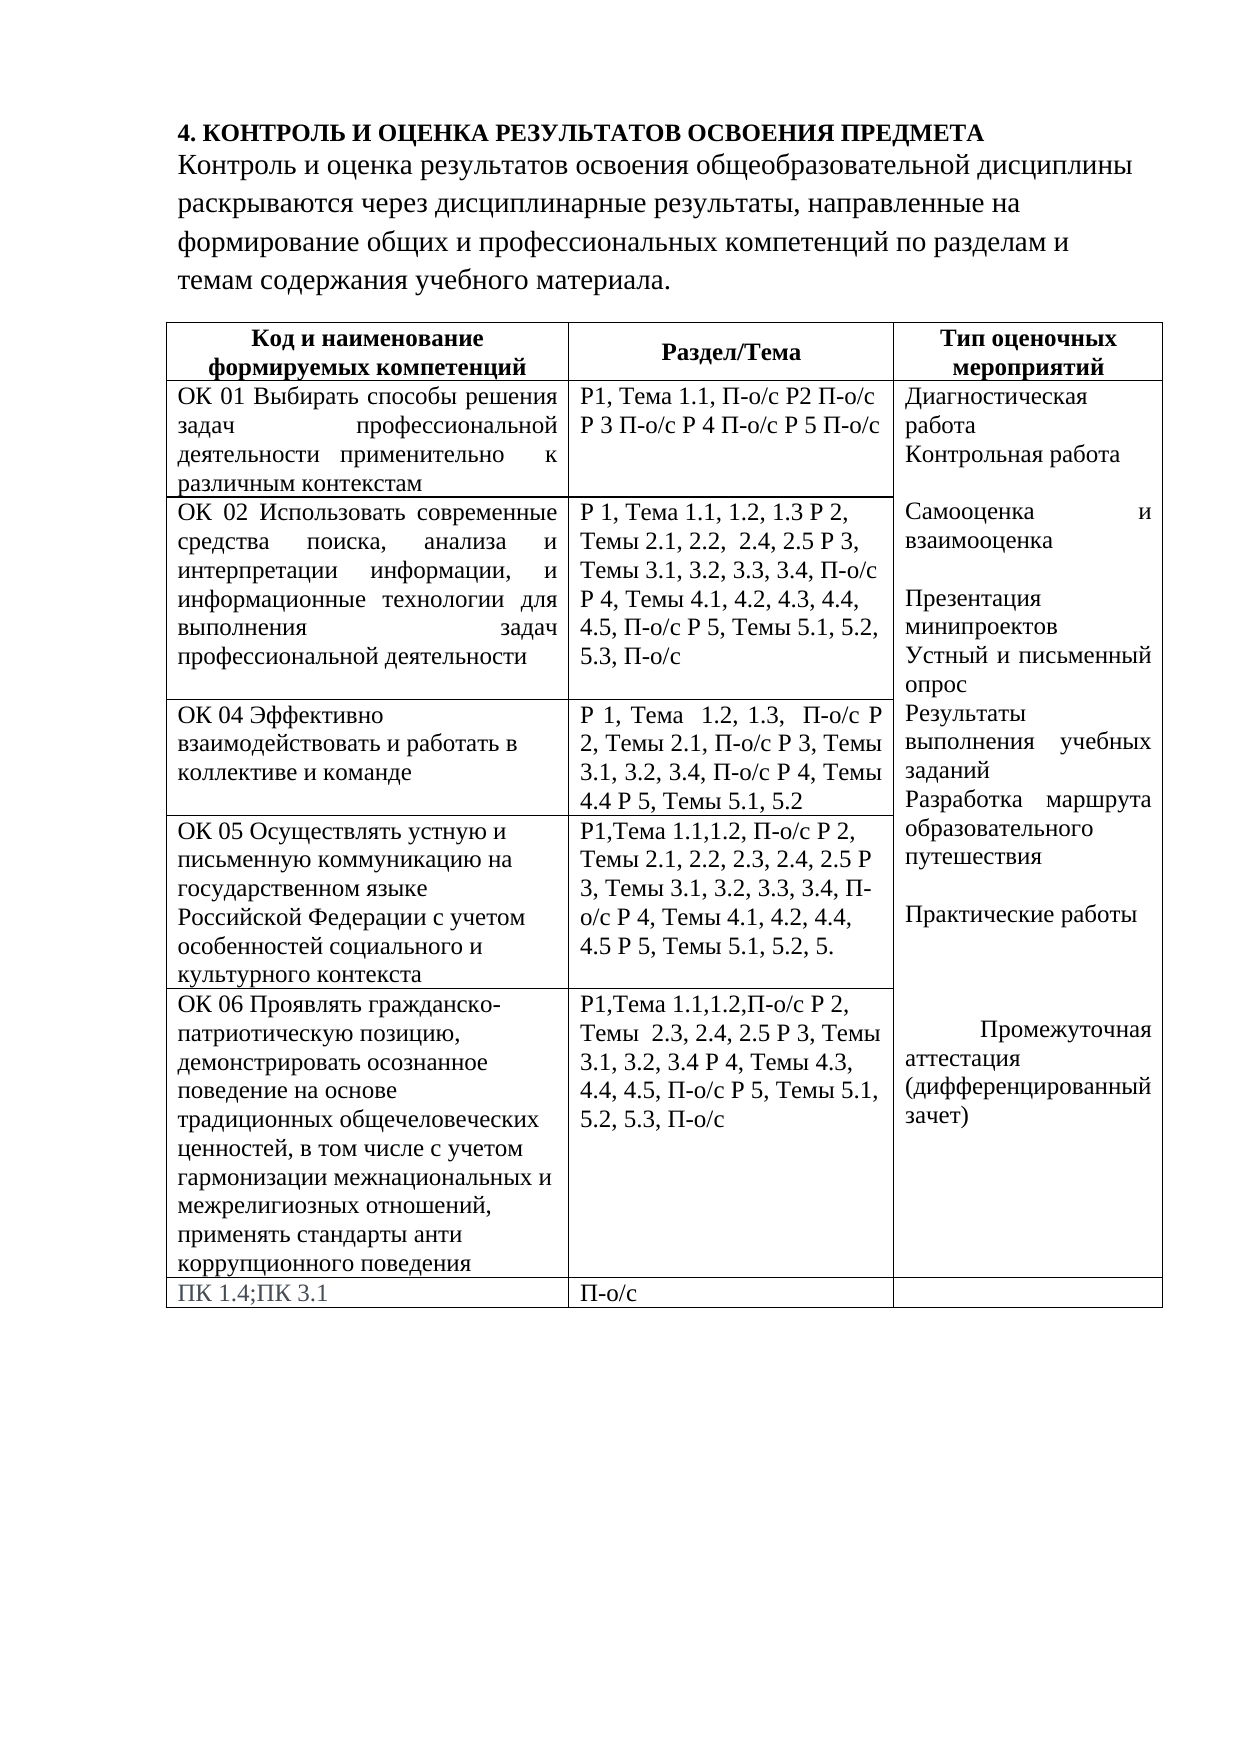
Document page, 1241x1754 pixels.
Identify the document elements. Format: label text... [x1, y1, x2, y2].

table_header Тип оценочных мероприятий [894, 323, 1162, 380]
table_cell Р 1, Тема 1.1, 1.2, 1.3 Р 2, Темы 2.1, 2.2, 2.4, 2.5 Р 3, Темы 3.1, 3.2, 3.3, 3.4, П-о/с Р 4, Темы 4.1, 4.2, 4.3, 4.4, 4.5, П-о/с Р 5, Темы 5.1, 5.2, 5.3, П-о/с [569, 498, 893, 699]
table_cell [894, 1278, 1162, 1307]
table_cell ОК 06 Проявлять гражданско-патриотическую позицию, демонстрировать осознанное поведение на основе традиционных общечеловеческих ценностей, в том числе с учетом гармонизации межнациональных и межрелигиозных отношений, применять стандарты анти коррупционного поведения [167, 989, 568, 1277]
table_cell Р 1, Тема 1.2, 1.3, П-о/с Р 2, Темы 2.1, П-о/с Р 3, Темы 3.1, 3.2, 3.4, П-о/с Р 4, Темы 4.4 Р 5, Темы 5.1, 5.2 [569, 700, 893, 815]
table_cell ОК 05 Осуществлять устную и письменную коммуникацию на государственном языке Российской Федерации с учетом особенностей социального и культурного контекста [167, 816, 568, 988]
subtitle 4. Контроль и оценка результатов освоения предмета [177, 118, 1152, 147]
table_cell Диагностическая работа Контрольная работа Самооценка и взаимооценка Презентация минипроектов Устный и письменный опрос Результаты выполнения учебных заданий Разработка маршрута образовательного путешествия Практические работы Промежуточная аттестация (дифференцированный зачет) [894, 381, 1162, 1277]
table_cell ОК 04 Эффективно взаимодействовать и работать в коллективе и команде [167, 700, 568, 815]
table_cell П-о/с [569, 1278, 893, 1307]
table_cell ОК 01 Выбирать способы решения задач профессиональной деятельности применительно к различным контекстам [167, 381, 568, 496]
table_cell Р1, Тема 1.1, П-о/с Р2 П-о/с Р 3 П-о/с Р 4 П-о/с Р 5 П-о/с [569, 381, 893, 496]
table_header Код и наименование формируемых компетенций [167, 323, 568, 380]
text Контроль и оценка результатов освоения общеобразовательной дисциплины раскрываются через дисциплинарные результаты, направленные на формирование общих и профессиональных компетенций по разделам и темам содержания учебного материала. [177, 147, 1152, 296]
table_cell Р1,Тема 1.1,1.2,П-о/с Р 2, Темы 2.3, 2.4, 2.5 Р 3, Темы 3.1, 3.2, 3.4 Р 4, Темы 4.3, 4.4, 4.5, П-о/с Р 5, Темы 5.1, 5.2, 5.3, П-о/с [569, 989, 893, 1277]
table_cell ПК 1.4;ПК 3.1 [167, 1278, 568, 1307]
table_cell Р1,Тема 1.1,1.2, П-о/с Р 2, Темы 2.1, 2.2, 2.3, 2.4, 2.5 Р 3, Темы 3.1, 3.2, 3.3, 3.4, П-о/с Р 4, Темы 4.1, 4.2, 4.4, 4.5 Р 5, Темы 5.1, 5.2, 5. [569, 816, 893, 988]
table_header Раздел/Тема [569, 323, 893, 380]
table_cell ОК 02 Использовать современные средства поиска, анализа и интерпретации информации, и информационные технологии для выполнения задач профессиональной деятельности [167, 498, 568, 699]
